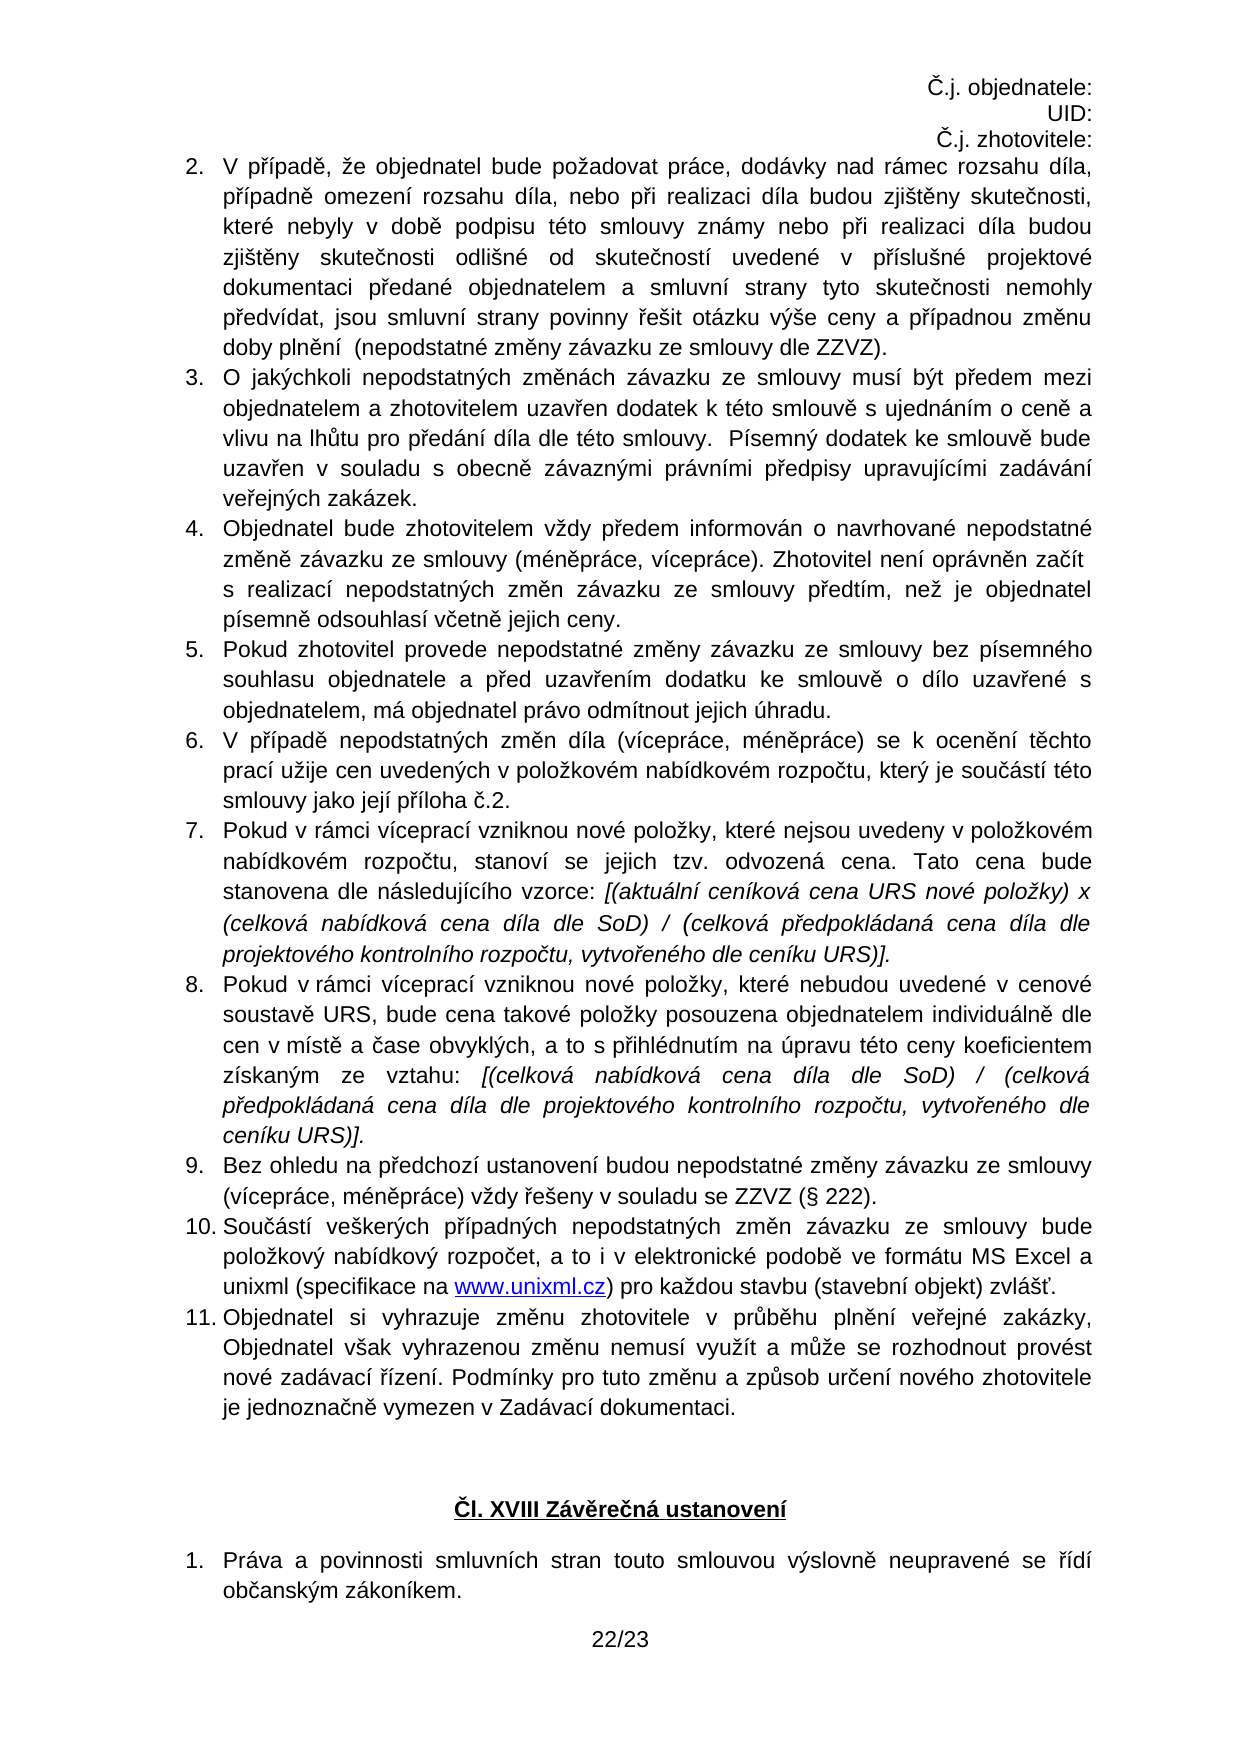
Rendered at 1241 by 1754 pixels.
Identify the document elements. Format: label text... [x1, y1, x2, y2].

list Pokud zhotovitel provede nepodstatné změny závazku ze smlouvy bez písemného souhlasu objednatele a před uzavřením dodatku ke smlouvě o dílo uzavřené s objednatelem, má objednatel právo odmítnout jejich úhradu. [185, 636, 1093, 723]
list Pokud v rámci víceprací vzniknou nové položky, které nejsou uvedeny v položkovém nabídkovém rozpočtu, stanoví se jejich tzv. odvozená cena. Tato cena bude stanovena dle následujícího vzorce: [(aktuální ceníková cena URS nové položky) x (celková nabídková cena díla dle SoD) / (celková předpokládaná cena díla dle projektového kontrolního rozpočtu, vytvořeného dle ceníku URS)]. [185, 817, 1093, 967]
list V případě nepodstatných změn díla (vícepráce, méněpráce) se k ocenění těchto prací užije cen uvedených v položkovém nabídkovém rozpočtu, který je součástí této smlouvy jako její příloha č.2. [185, 727, 1093, 813]
list Objednatel bude zhotovitelem vždy předem informován o navrhované nepodstatné změně závazku ze smlouvy (méněpráce, vícepráce). Zhotovitel není oprávněn začít s realizací nepodstatných změn závazku ze smlouvy předtím, než je objednatel písemně odsouhlasí včetně jejich ceny. [185, 515, 1093, 632]
list Pokud v rámci víceprací vzniknou nové položky, které nebudou uvedené v cenové soustavě URS, bude cena takové položky posouzena objednatelem individuálně dle cen v místě a čase obvyklých, a to s přihlédnutím na úpravu této ceny koeficientem získaným ze vztahu: [(celková nabídková cena díla dle SoD) / (celková předpokládaná cena díla dle projektového kontrolního rozpočtu, vytvořeného dle ceníku URS)]. [185, 971, 1093, 1149]
list Práva a povinnosti smluvních stran touto smlouvou výslovně neupravené se řídí občanským zákoníkem. [185, 1547, 1093, 1604]
list Objednatel si vyhrazuje změnu zhotovitele v průběhu plnění veřejné zakázky, Objednatel však vyhrazenou změnu nemusí využít a může se rozhodnout provést nové zadávací řízení. Podmínky pro tuto změnu a způsob určení nového zhotovitele je jednoznačně vymezen v Zadávací dokumentaci. [185, 1303, 1093, 1421]
list V případě, že objednatel bude požadovat práce, dodávky nad rámec rozsahu díla, případně omezení rozsahu díla, nebo při realizaci díla budou zjištěny skutečnosti, které nebyly v době podpisu této smlouvy známy nebo při realizaci díla budou zjištěny skutečnosti odlišné od skutečností uvedené v příslušné projektové dokumentaci předané objednatelem a smluvní strany tyto skutečnosti nemohly předvídat, jsou smluvní strany povinny řešit otázku výše ceny a případnou změnu doby plnění (nepodstatné změny závazku ze smlouvy dle ZZVZ). [185, 153, 1093, 360]
list Bez ohledu na předchozí ustanovení budou nepodstatné změny závazku ze smlouvy (vícepráce, méněpráce) vždy řešeny v souladu se ZZVZ (§ 222). [185, 1152, 1093, 1209]
list O jakýchkoli nepodstatných změnách závazku ze smlouvy musí být předem mezi objednatelem a zhotovitelem uzavřen dodatek k této smlouvě s ujednáním o ceně a vlivu na lhůtu pro předání díla dle této smlouvy. Písemný dodatek ke smlouvě bude uzavřen v souladu s obecně závaznými právními předpisy upravujícími zadávání veřejných zakázek. [185, 364, 1093, 511]
text Čl. XVIII Závěrečná ustanovení [148, 1496, 1093, 1523]
list Součástí veškerých případných nepodstatných změn závazku ze smlouvy bude položkový nabídkový rozpočet, a to i v elektronické podobě ve formátu MS Excel a unixml (specifikace na www.unixml.cz) pro každou stavbu (stavební objekt) zvlášť. [185, 1213, 1093, 1300]
